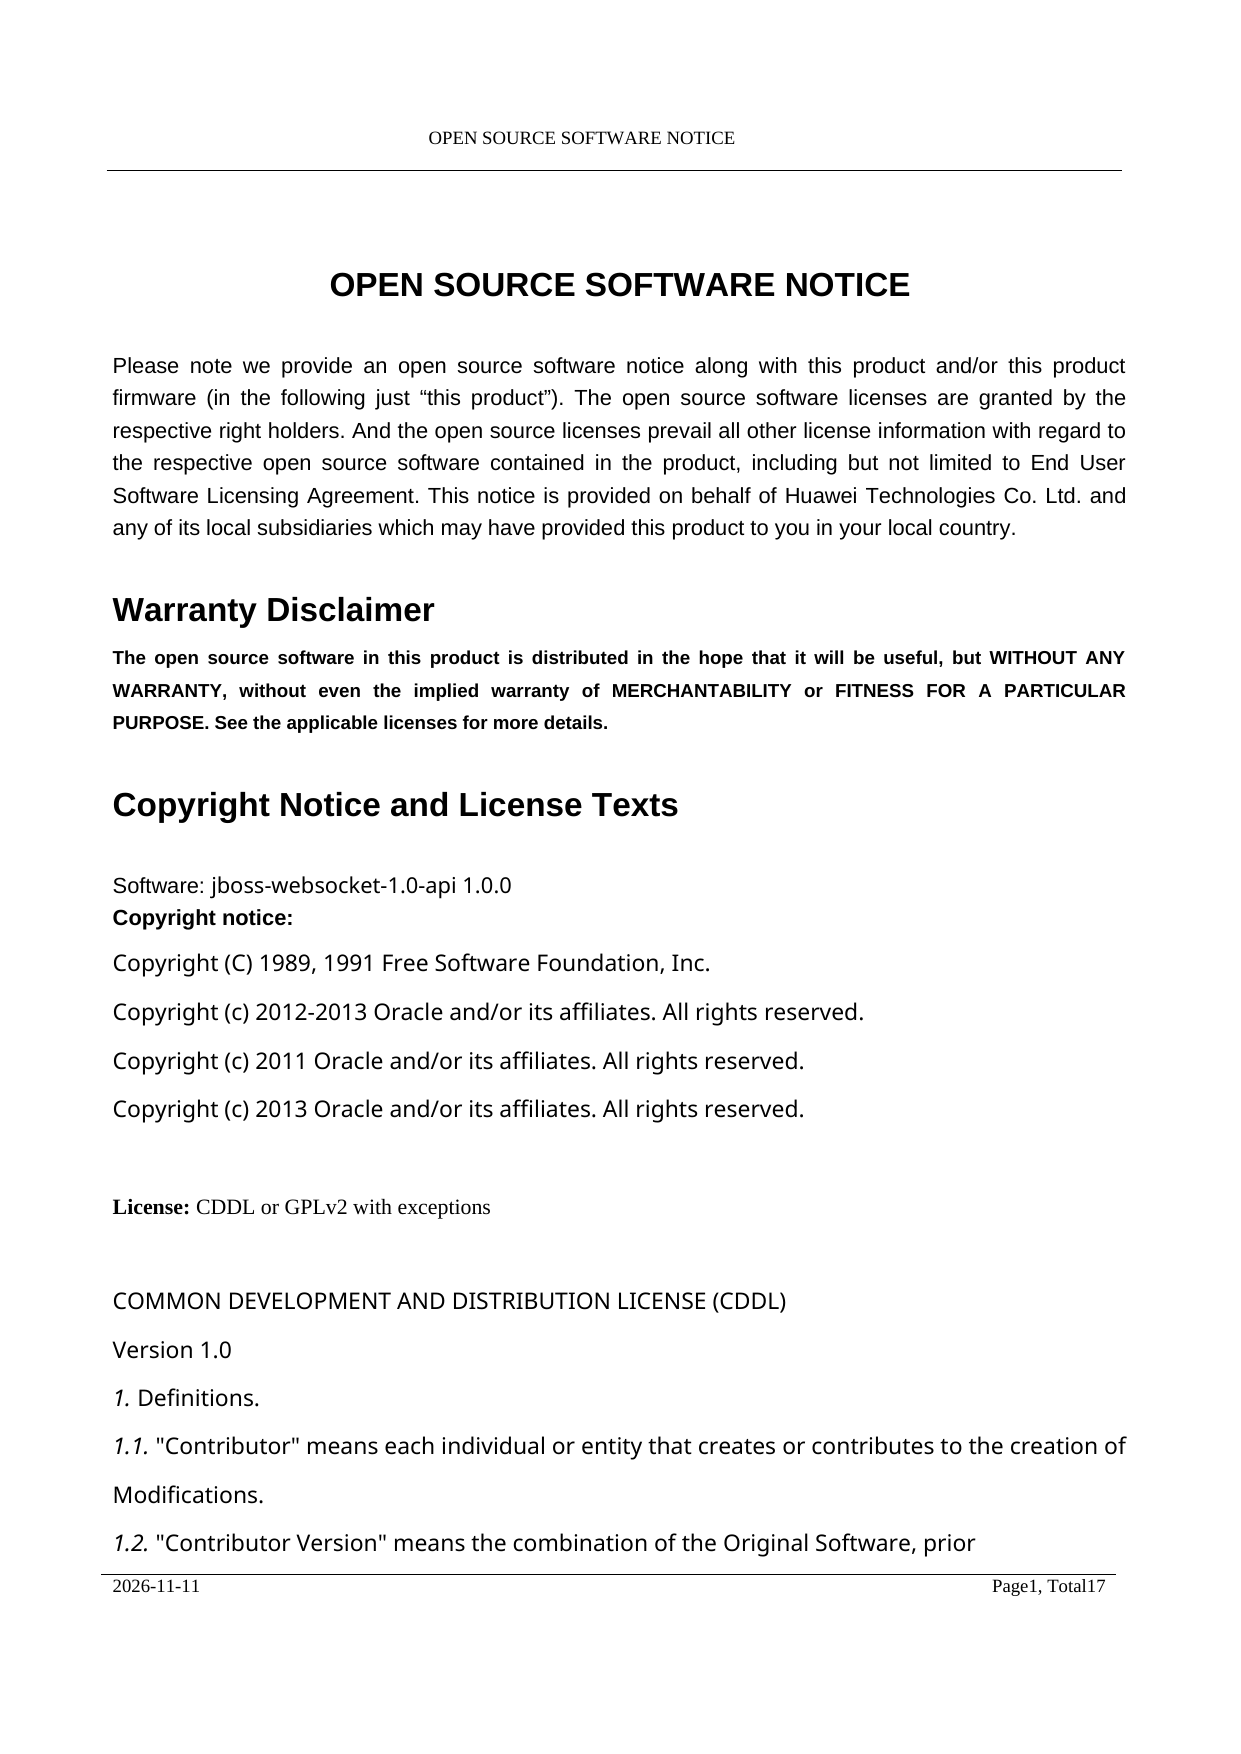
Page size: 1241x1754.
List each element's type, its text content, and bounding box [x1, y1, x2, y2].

text OPEN SOURCE SOFTWARE NOTICE [112, 251, 1128, 316]
text Warranty Disclaimer [112, 576, 1128, 641]
text Copyright notice: [112, 901, 1128, 934]
text License: CDDL or GPLv2 with exceptions [112, 1190, 1128, 1223]
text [112, 1526, 1128, 1558]
text Please note we provide an open source software notice along with this product and/or this product firmware (in the following just “this product”). The open source software licenses are granted by the respective right holders. And the open source licenses prevail all other license information with regard to the respective open source software contained in the product, including but not limited to End User Software Licensing Agreement. This notice is provided on behalf of Huawei Technologies Co. Ltd. and any of its local subsidiaries which may have provided this product to you in your local country. [112, 349, 1128, 544]
text Copyright (C) 1989, 1991 Free Software Foundation, Inc. Copyright (c) 2012-2013 Oracle and/or its affiliates. All rights reserved. Copyright (c) 2011 Oracle and/or its affiliates. All rights reserved. Copyright (c) 2013 Oracle and/or its affiliates. All rights reserved. [112, 947, 1128, 1174]
text 1. Definitions. [112, 1381, 1128, 1413]
text COMMON DEVELOPMENT AND DISTRIBUTION LICENSE (CDDL) Version 1.0 [112, 1235, 1128, 1365]
text The open source software in this product is distributed in the hope that it will be useful, but WITHOUT ANY WARRANTY, without even the implied warranty of MERCHANTABILITY or FITNESS FOR A PARTICULAR PURPOSE. See the applicable licenses for more details. [112, 641, 1128, 739]
text Software: jboss-websocket-1.0-api 1.0.0 [112, 869, 1128, 901]
text 1.1. "Contributor" means each individual or entity that creates or contributes to the creation of Modifications. [112, 1429, 1128, 1510]
text Copyright Notice and License Texts [112, 771, 1128, 836]
